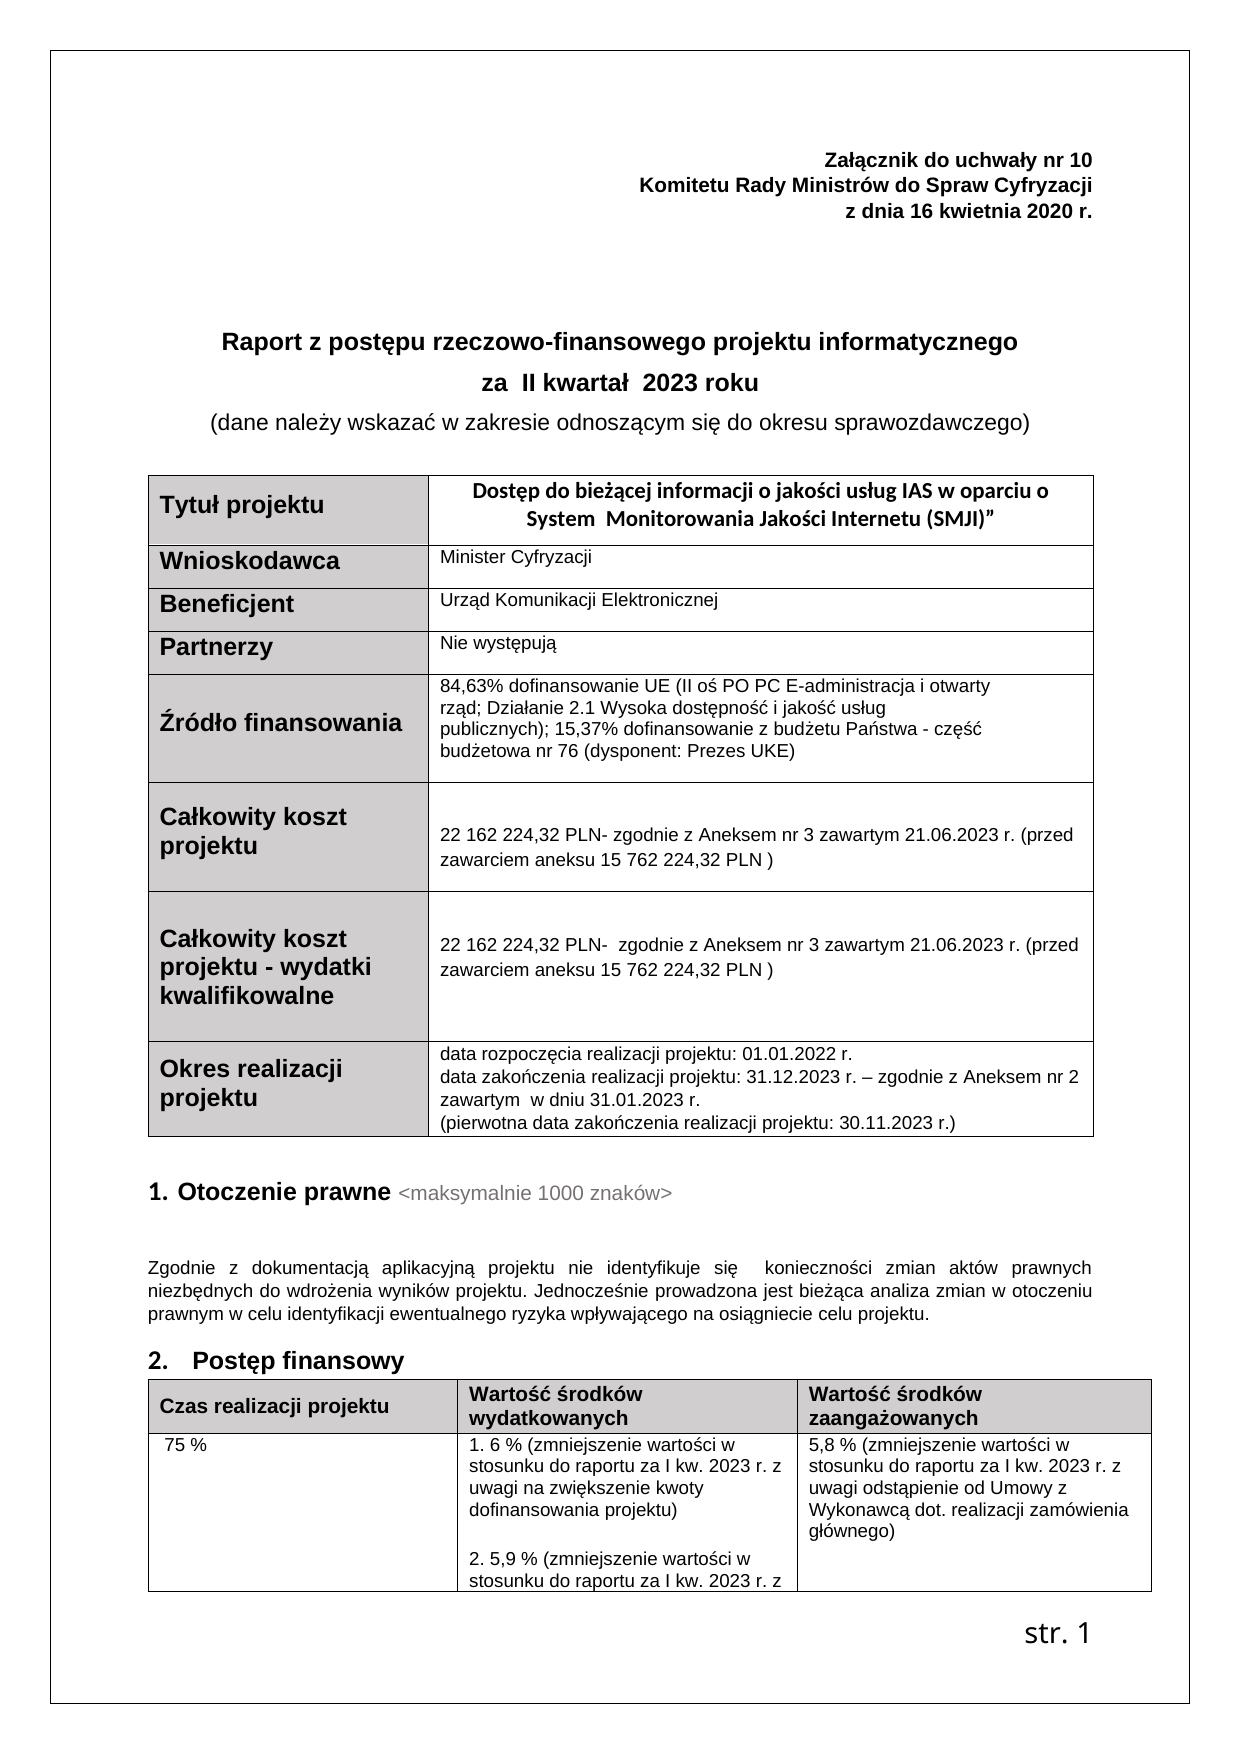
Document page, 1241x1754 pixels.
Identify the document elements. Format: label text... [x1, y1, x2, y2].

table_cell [458, 1434, 797, 1591]
table_cell 22 162 224,32 PLN- zgodnie z Aneksem nr 3 zawartym 21.06.2023 r. (przed zawarciem aneksu 15 762 224,32 PLN ) [429, 783, 1093, 891]
table_cell 22 162 224,32 PLN- zgodnie z Aneksem nr 3 zawartym 21.06.2023 r. (przed zawarciem aneksu 15 762 224,32 PLN ) [429, 892, 1093, 1041]
table_cell Minister Cyfryzacji [429, 546, 1093, 588]
table_cell Partnerzy [149, 632, 428, 674]
table_cell Okres realizacji projektu [149, 1042, 428, 1136]
text (dane należy wskazać w zakresie odnoszącym się do okresu sprawozdawczego) [148, 409, 1093, 435]
table_cell Źródło finansowania [149, 675, 428, 782]
table_header Dostęp do bieżącej informacji o jakości usług IAS w oparciu o System Monitorowania Jakości Internetu (SMJI)” [429, 476, 1093, 544]
table_cell Nie występują [429, 632, 1093, 674]
table_header Wartość środków zaangażowanych [798, 1380, 1151, 1433]
text z dnia 16 kwietnia 2020 r. [148, 199, 1093, 223]
table_cell 84,63% dofinansowanie UE (II oś PO PC E-administracja i otwarty rząd; Działanie 2.1 Wysoka dostępność i jakość usług publicznych); 15,37% dofinansowanie z budżetu Państwa - część budżetowa nr 76 (dysponent: Prezes UKE) [429, 675, 1093, 782]
text Zgodnie z dokumentacją aplikacyjną projektu nie identyfikuje się konieczności zmian aktów prawnych niezbędnych do wdrożenia wyników projektu. Jednocześnie prowadzona jest bieżąca analiza zmian w otoczeniu prawnym w celu identyfikacji ewentualnego ryzyka wpływającego na osiągniecie celu projektu. [148, 1257, 1093, 1325]
text Komitetu Rady Ministrów do Spraw Cyfryzacji [148, 173, 1093, 197]
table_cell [798, 1434, 1151, 1591]
table_cell Urząd Komunikacji Elektronicznej [429, 589, 1093, 631]
table_cell Beneficjent [149, 589, 428, 631]
table_header Wartość środków wydatkowanych [458, 1380, 797, 1433]
table_header Tytuł projektu [149, 476, 428, 544]
table_cell data rozpoczęcia realizacji projektu: 01.01.2022 r. data zakończenia realizacji projektu: 31.12.2023 r. – zgodnie z Aneksem nr 2 zawartym w dniu 31.01.2023 r. (pierwotna data zakończenia realizacji projektu: 30.11.2023 r.) [429, 1042, 1093, 1136]
text Załącznik do uchwały nr 10 [148, 147, 1093, 171]
subtitle Otoczenie prawne <maksymalnie 1000 znaków> [148, 1174, 1063, 1207]
table_cell Wnioskodawca [149, 546, 428, 588]
table_cell Całkowity koszt projektu [149, 783, 428, 891]
table_header Czas realizacji projektu [149, 1380, 457, 1433]
subtitle Raport z postępu rzeczowo-finansowego projektu informatycznego [148, 326, 1093, 355]
table_cell 75 % [149, 1434, 457, 1591]
subtitle Postęp finansowy [148, 1343, 1093, 1376]
table_cell Całkowity koszt projektu - wydatki kwalifikowalne [149, 892, 428, 1041]
subtitle za II kwartał 2023 roku [148, 368, 1093, 396]
